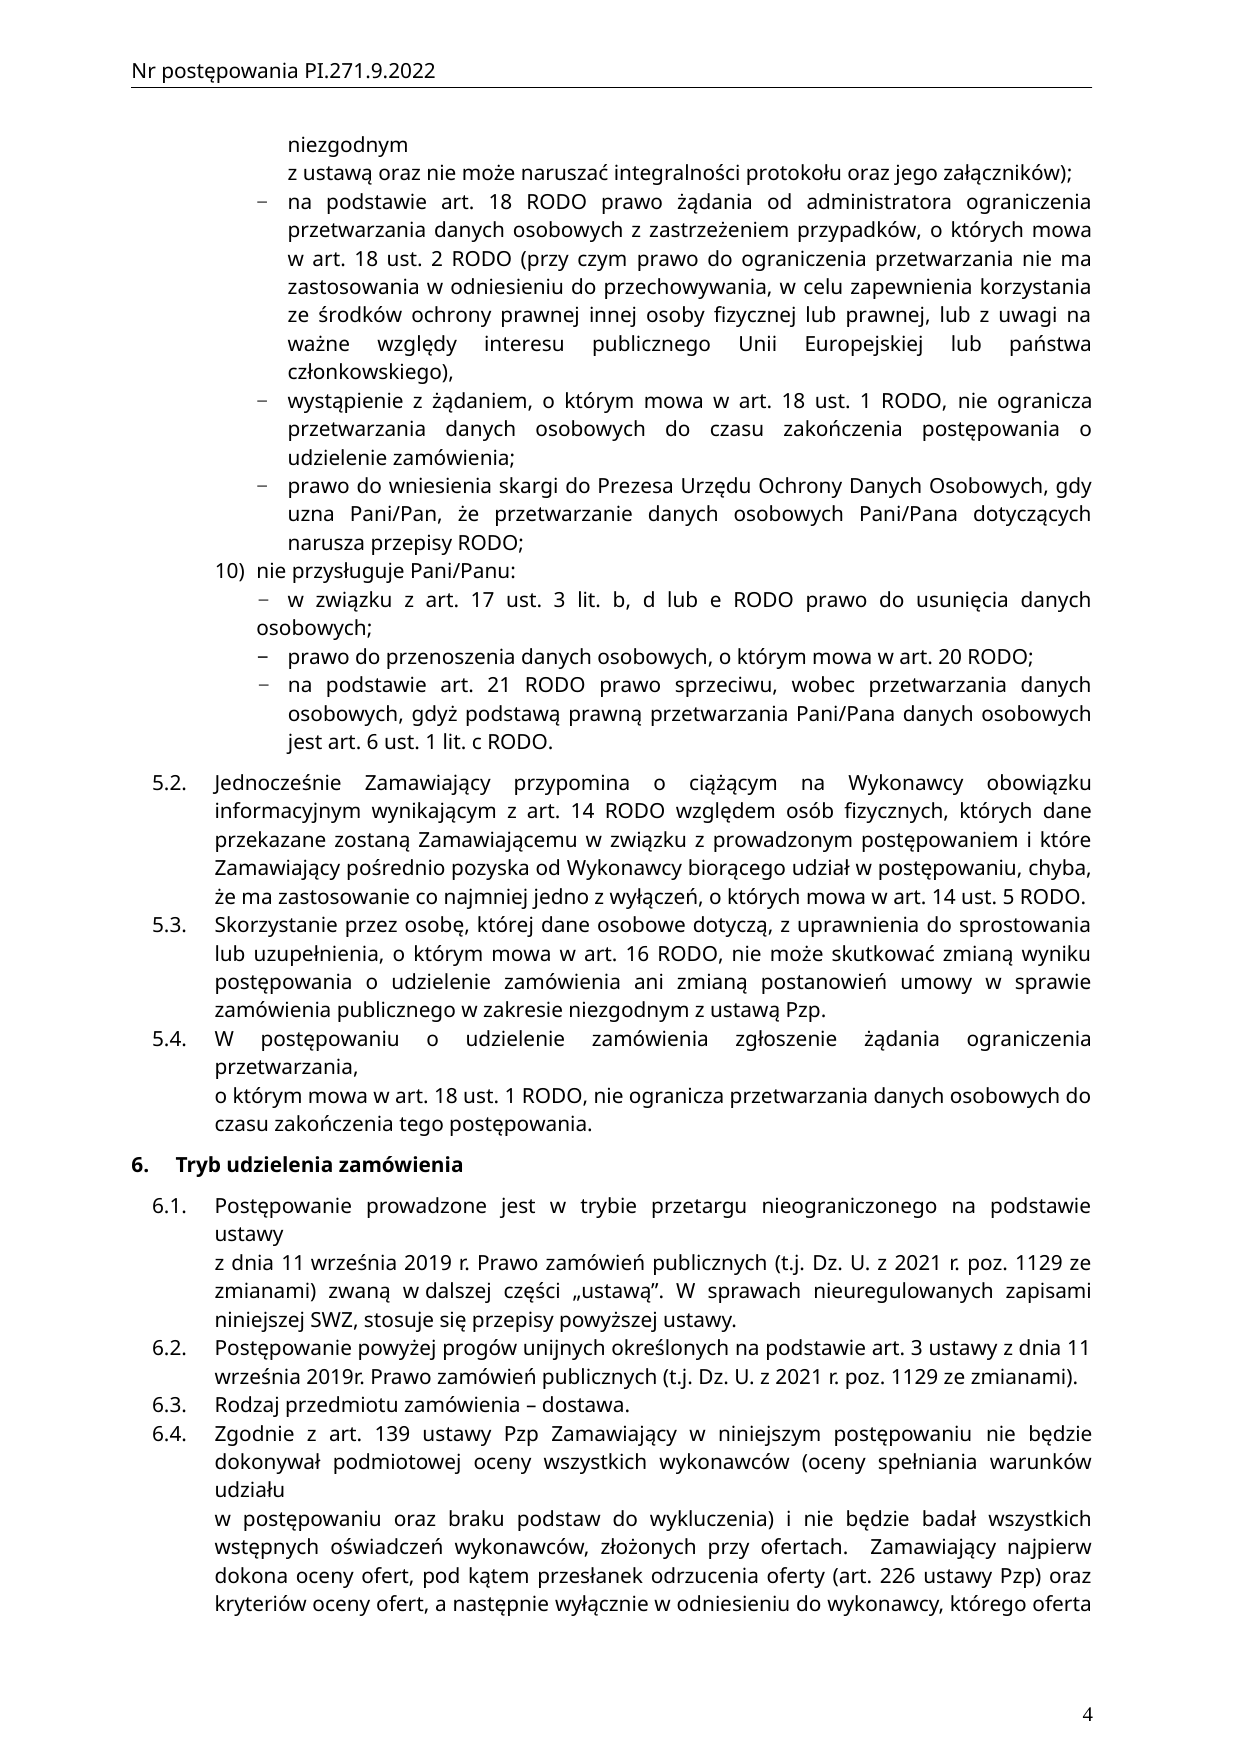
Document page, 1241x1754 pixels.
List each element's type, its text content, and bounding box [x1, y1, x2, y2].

list Rodzaj przedmiotu zamówienia – dostawa. [152, 1390, 1092, 1419]
list prawo do przenoszenia danych osobowych, o którym mowa w art. 20 RODO; [256, 642, 1092, 670]
list w związku z art. 17 ust. 3 lit. b, d lub e RODO prawo do usunięcia danych osobowych; [256, 585, 1092, 642]
list prawo do wniesienia skargi do Prezesa Urzędu Ochrony Danych Osobowych, gdy uzna Pani/Pan, że przetwarzanie danych osobowych Pani/Pana dotyczących narusza przepisy RODO; [256, 471, 1092, 556]
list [152, 1419, 1092, 1618]
list nie przysługuje Pani/Panu: [214, 556, 1092, 585]
list na podstawie art. 21 RODO prawo sprzeciwu, wobec przetwarzania danych osobowych, gdyż podstawą prawną przetwarzania Pani/Pana danych osobowych jest art. 6 ust. 1 lit. c RODO. [256, 670, 1092, 756]
subtitle Tryb udzielenia zamówienia [131, 1150, 1092, 1179]
list Jednocześnie Zamawiający przypomina o ciążącym na Wykonawcy obowiązku informacyjnym wynikającym z art. 14 RODO względem osób fizycznych, których dane przekazane zostaną Zamawiającemu w związku z prowadzonym postępowaniem i które Zamawiający pośrednio pozyska od Wykonawcy biorącego udział w postępowaniu, chyba, że ma zastosowanie co najmniej jedno z wyłączeń, o których mowa w art. 14 ust. 5 RODO. [152, 768, 1092, 910]
list Skorzystanie przez osobę, której dane osobowe dotyczą, z uprawnienia do sprostowania lub uzupełnienia, o którym mowa w art. 16 RODO, nie może skutkować zmianą wyniku postępowania o udzielenie zamówienia ani zmianą postanowień umowy w sprawie zamówienia publicznego w zakresie niezgodnym z ustawą Pzp. [152, 910, 1092, 1024]
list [256, 130, 1092, 187]
list Postępowanie powyżej progów unijnych określonych na podstawie art. 3 ustawy z dnia 11 września 2019r. Prawo zamówień publicznych (t.j. Dz. U. z 2021 r. poz. 1129 ze zmianami). [152, 1333, 1092, 1390]
list W postępowaniu o udzielenie zamówienia zgłoszenie żądania ograniczenia przetwarzania, o którym mowa w art. 18 ust. 1 RODO, nie ogranicza przetwarzania danych osobowych do czasu zakończenia tego postępowania. [152, 1024, 1092, 1138]
list Postępowanie prowadzone jest w trybie przetargu nieograniczonego na podstawie ustawy z dnia 11 września 2019 r. Prawo zamówień publicznych (t.j. Dz. U. z 2021 r. poz. 1129 ze zmianami) zwaną w dalszej części „ustawą”. W sprawach nieuregulowanych zapisami niniejszej SWZ, stosuje się przepisy powyższej ustawy. [152, 1191, 1092, 1333]
list na podstawie art. 18 RODO prawo żądania od administratora ograniczenia przetwarzania danych osobowych z zastrzeżeniem przypadków, o których mowa w art. 18 ust. 2 RODO (przy czym prawo do ograniczenia przetwarzania nie ma zastosowania w odniesieniu do przechowywania, w celu zapewnienia korzystania ze środków ochrony prawnej innej osoby fizycznej lub prawnej, lub z uwagi na ważne względy interesu publicznego Unii Europejskiej lub państwa członkowskiego), [256, 187, 1092, 386]
list wystąpienie z żądaniem, o którym mowa w art. 18 ust. 1 RODO, nie ogranicza przetwarzania danych osobowych do czasu zakończenia postępowania o udzielenie zamówienia; [256, 386, 1092, 471]
